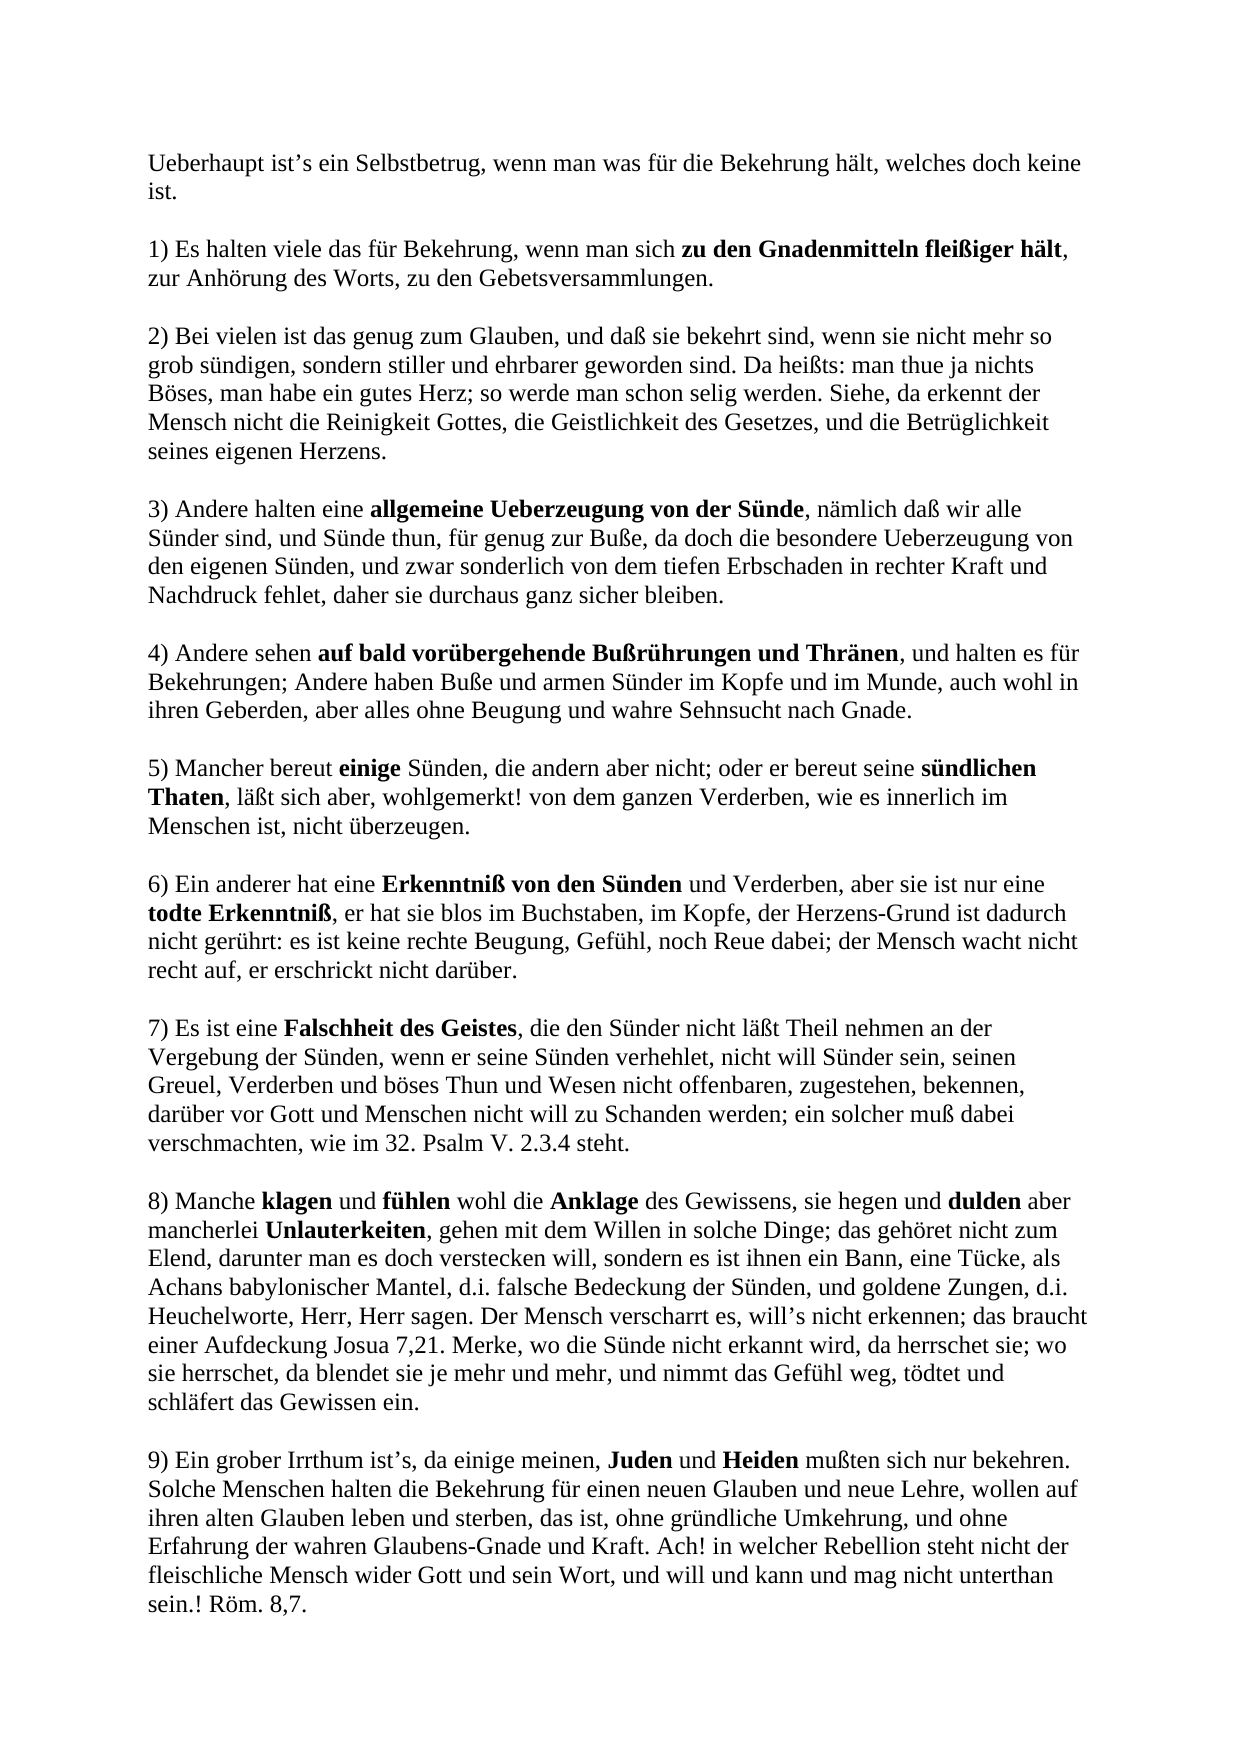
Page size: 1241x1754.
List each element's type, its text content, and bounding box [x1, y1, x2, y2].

text 7) Es ist eine Falschheit des Geistes, die den Sünder nicht läßt Theil nehmen an der Vergebung der Sünden, wenn er seine Sünden verhehlet, nicht will Sünder sein, seinen Greuel, Verderben und böses Thun und Wesen nicht offenbaren, zugestehen, bekennen, darüber vor Gott und Menschen nicht will zu Schanden werden; ein solcher muß dabei verschmachten, wie im 32. Psalm V. 2.3.4 steht. [148, 1013, 1093, 1157]
text 9) Ein grober Irrthum ist’s, da einige meinen, Juden und Heiden mußten sich nur bekehren. Solche Menschen halten die Bekehrung für einen neuen Glauben und neue Lehre, wollen auf ihren alten Glauben leben und sterben, das ist, ohne gründliche Umkehrung, und ohne Erfahrung der wahren Glaubens-Gnade und Kraft. Ach! in welcher Rebellion steht nicht der fleischliche Mensch wider Gott und sein Wort, und will und kann und mag nicht unterthan sein.! Röm. 8,7. [148, 1445, 1093, 1618]
text Ueberhaupt ist’s ein Selbstbetrug, wenn man was für die Bekehrung hält, welches doch keine ist. [148, 148, 1093, 205]
text 5) Mancher bereut einige Sünden, die andern aber nicht; oder er bereut seine sündlichen Thaten, läßt sich aber, wohlgemerkt! von dem ganzen Verderben, wie es innerlich im Menschen ist, nicht überzeugen. [148, 753, 1093, 840]
text 4) Andere sehen auf bald vorübergehende Bußrührungen und Thränen, und halten es für Bekehrungen; Andere haben Buße und armen Sünder im Kopfe und im Munde, auch wohl in ihren Geberden, aber alles ohne Beugung und wahre Sehnsucht nach Gnade. [148, 638, 1093, 724]
text 2) Bei vielen ist das genug zum Glauben, und daß sie bekehrt sind, wenn sie nicht mehr so grob sündigen, sondern stiller und ehrbarer geworden sind. Da heißts: man thue ja nichts Böses, man habe ein gutes Herz; so werde man schon selig werden. Siehe, da erkennt der Mensch nicht die Reinigkeit Gottes, die Geistlichkeit des Gesetzes, und die Betrüglichkeit seines eigenen Herzens. [148, 321, 1093, 465]
text 3) Andere halten eine allgemeine Ueberzeugung von der Sünde, nämlich daß wir alle Sünder sind, und Sünde thun, für genug zur Buße, da doch die besondere Ueberzeugung von den eigenen Sünden, und zwar sonderlich von dem tiefen Erbschaden in rechter Kraft und Nachdruck fehlet, daher sie durchaus ganz sicher bleiben. [148, 494, 1093, 609]
text 6) Ein anderer hat eine Erkenntniß von den Sünden und Verderben, aber sie ist nur eine todte Erkenntniß, er hat sie blos im Buchstaben, im Kopfe, der Herzens-Grund ist dadurch nicht gerührt: es ist keine rechte Beugung, Gefühl, noch Reue dabei; der Mensch wacht nicht recht auf, er erschrickt nicht darüber. [148, 869, 1093, 984]
text 8) Manche klagen und fühlen wohl die Anklage des Gewissens, sie hegen und dulden aber mancherlei Unlauterkeiten, gehen mit dem Willen in solche Dinge; das gehöret nicht zum Elend, darunter man es doch verstecken will, sondern es ist ihnen ein Bann, eine Tücke, als Achans babylonischer Mantel, d.i. falsche Bedeckung der Sünden, und goldene Zungen, d.i. Heuchelworte, Herr, Herr sagen. Der Mensch verscharrt es, will’s nicht erkennen; das braucht einer Aufdeckung Josua 7,21. Merke, wo die Sünde nicht erkannt wird, da herrschet sie; wo sie herrschet, da blendet sie je mehr und mehr, und nimmt das Gefühl weg, tödtet und schläfert das Gewissen ein. [148, 1186, 1093, 1416]
text 1) Es halten viele das für Bekehrung, wenn man sich zu den Gnadenmitteln fleißiger hält, zur Anhörung des Worts, zu den Gebetsversammlungen. [148, 234, 1093, 292]
